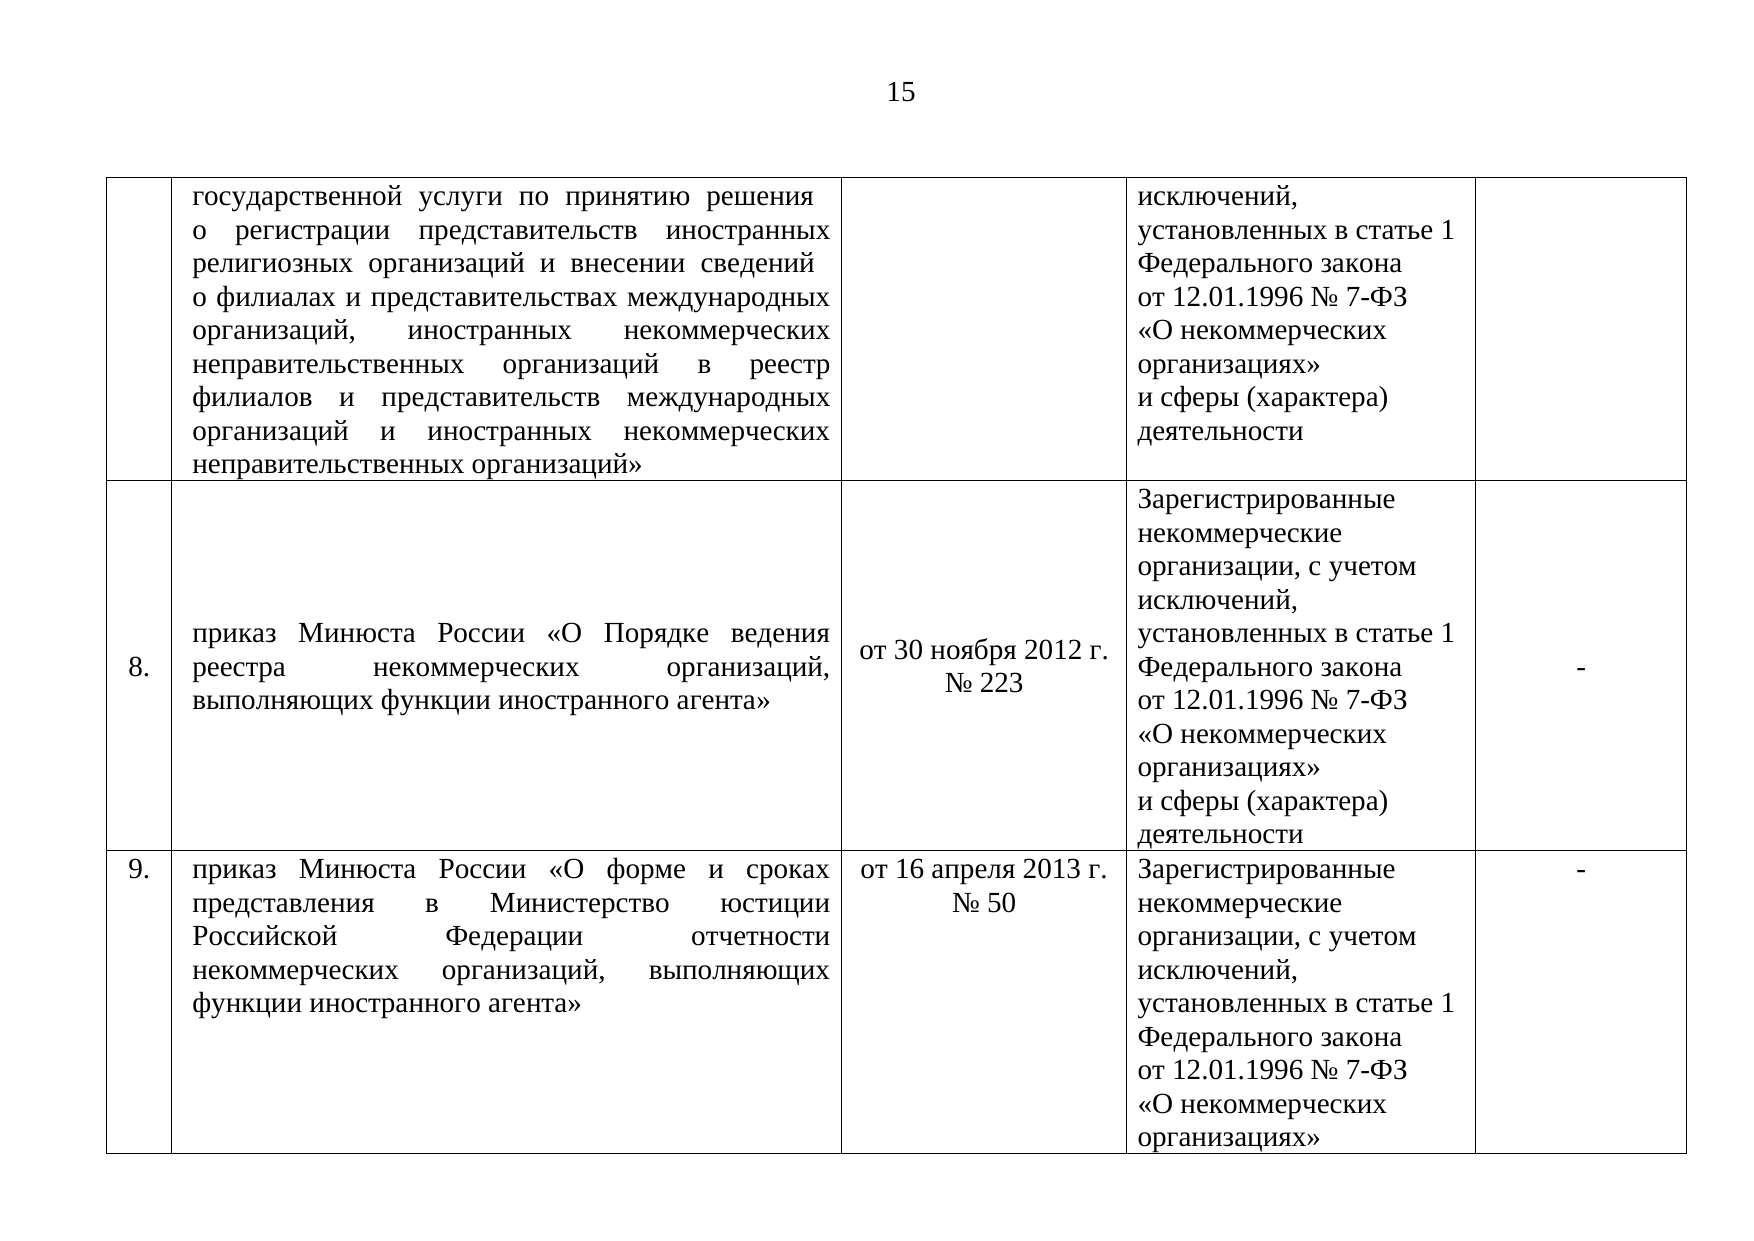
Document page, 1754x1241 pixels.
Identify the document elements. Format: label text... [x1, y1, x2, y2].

table_cell 7. [107, 178, 171, 480]
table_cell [1127, 851, 1475, 1153]
table_cell от 30 ноября 2012 г. № 223 [842, 481, 1126, 850]
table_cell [1127, 178, 1475, 480]
table_cell - [1476, 851, 1686, 1153]
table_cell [842, 851, 1126, 1153]
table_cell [172, 178, 841, 480]
table_cell 9. [107, 851, 171, 1153]
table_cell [842, 178, 1126, 480]
table_cell - [1476, 178, 1686, 480]
table_cell приказ Минюста России «О Порядке ведения реестра некоммерческих организаций, выполняющих функции иностранного агента» [172, 481, 841, 850]
table_cell - [1476, 481, 1686, 850]
table_cell 8. [107, 481, 171, 850]
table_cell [172, 851, 841, 1153]
